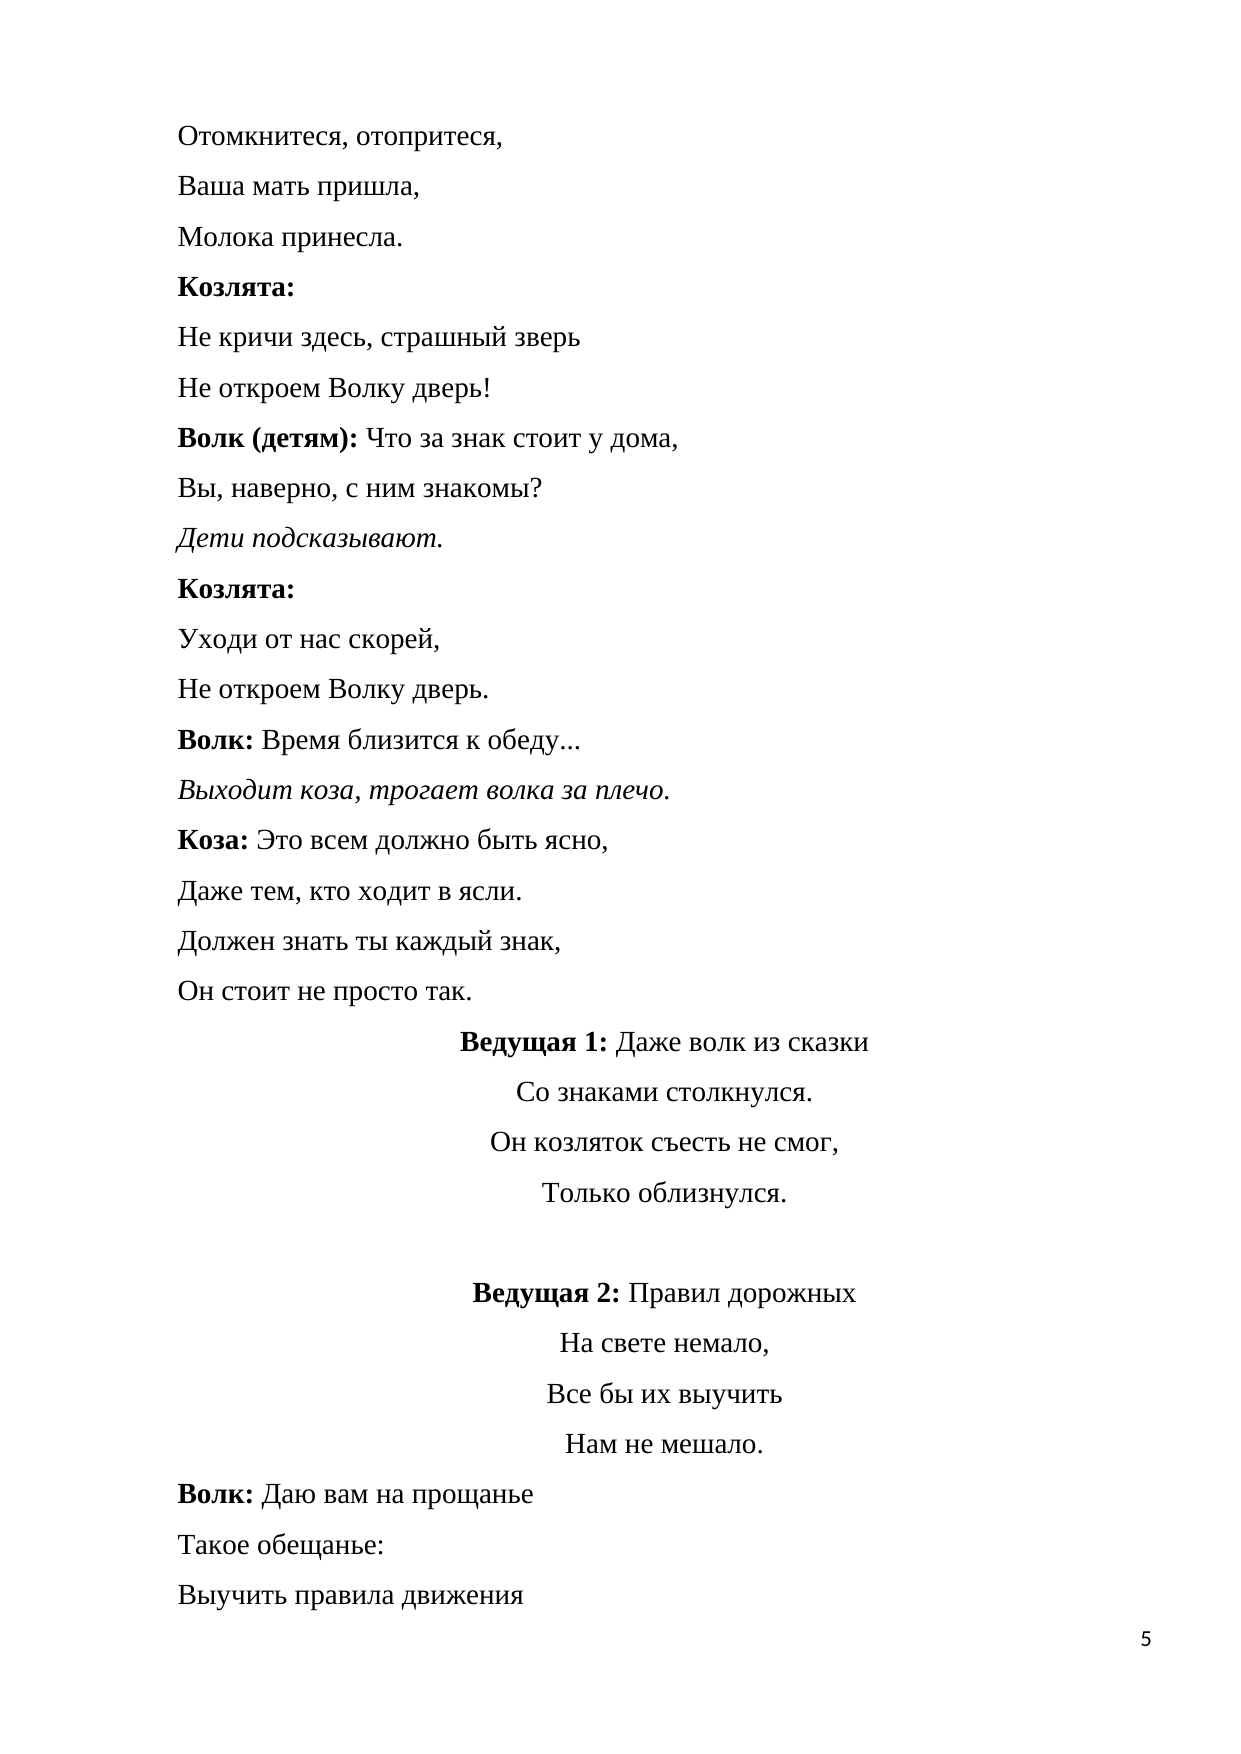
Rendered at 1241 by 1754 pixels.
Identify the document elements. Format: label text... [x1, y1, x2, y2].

text Только облизнулся. [177, 1175, 1152, 1208]
text Коза: Это всем должно быть ясно, [177, 822, 1152, 856]
text Ведущая 1: Даже волк из сказки [177, 1024, 1152, 1057]
text Он козляток съесть не смог, [177, 1124, 1152, 1158]
text Вы, наверно, с ним знакомы? [177, 470, 1152, 504]
text На свете немало, [177, 1326, 1152, 1359]
text Молока принесла. [177, 219, 1152, 252]
text Отомкнитеся, отопритеся, [177, 118, 1152, 152]
text Со знаками столкнулся. [177, 1074, 1152, 1108]
text Выходит коза, трогает волка за плечо. [177, 772, 1152, 806]
text Волк: Даю вам на прощанье [177, 1477, 1152, 1510]
text Дети подсказывают. [177, 521, 1152, 554]
text Нам не мешало. [177, 1426, 1152, 1460]
text Ведущая 2: Правил дорожных [177, 1275, 1152, 1309]
text Не кричи здесь, страшный зверь [177, 319, 1152, 353]
text Козлята: [177, 571, 1152, 604]
text Должен знать ты каждый знак, [177, 923, 1152, 957]
text Все бы их выучить [177, 1376, 1152, 1409]
text Такое обещанье: [177, 1527, 1152, 1560]
text Волк (детям): Что за знак стоит у дома, [177, 420, 1152, 453]
text Козлята: [177, 269, 1152, 303]
text Выучить правила движения [177, 1577, 1152, 1611]
text Уходи от нас скорей, [177, 621, 1152, 655]
text Не откроем Волку дверь. [177, 672, 1152, 705]
text Не откроем Волку дверь! [177, 370, 1152, 403]
text Ваша мать пришла, [177, 168, 1152, 202]
text Волк: Время близится к обеду... [177, 722, 1152, 755]
text Он стоит не просто так. [177, 973, 1152, 1007]
text Даже тем, кто ходит в ясли. [177, 873, 1152, 906]
